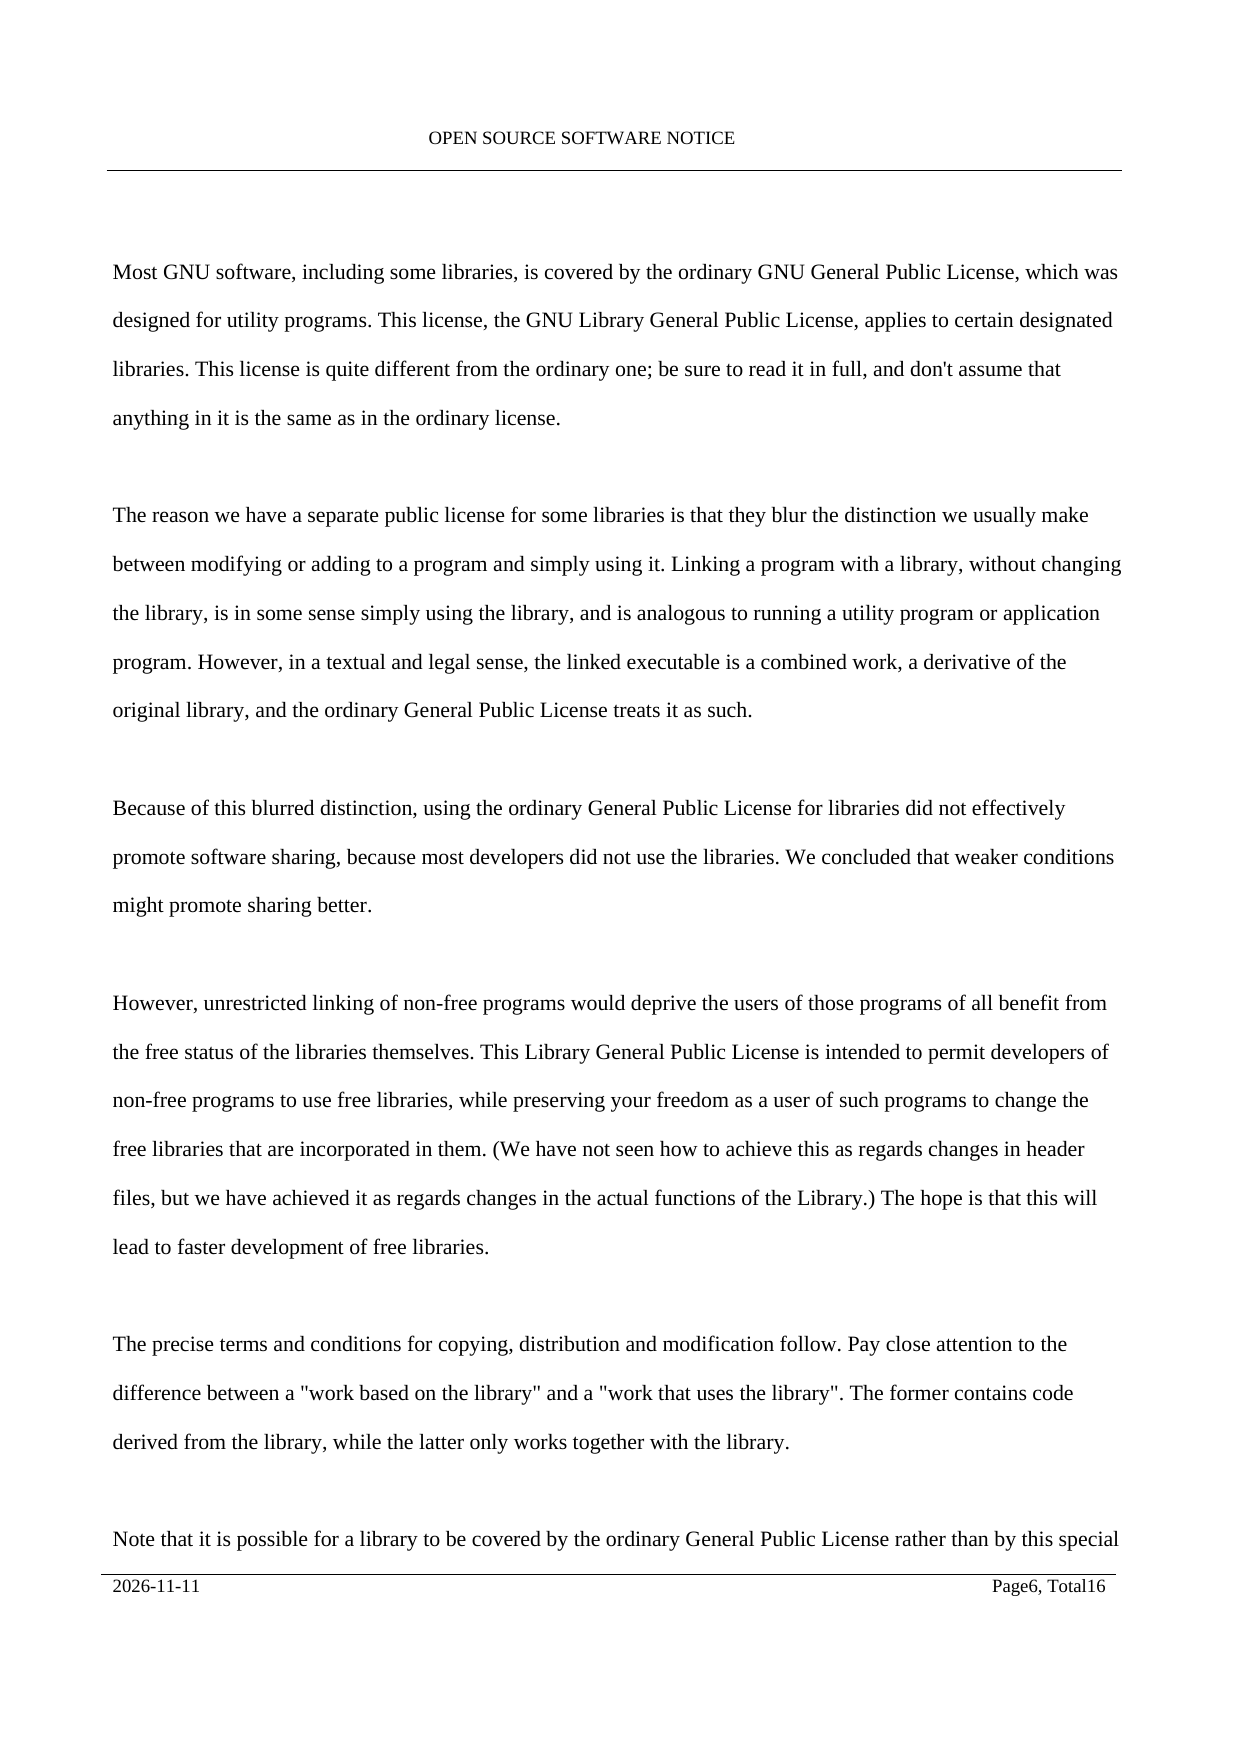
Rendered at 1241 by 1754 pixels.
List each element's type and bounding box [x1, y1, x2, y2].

text [112, 206, 1128, 1555]
